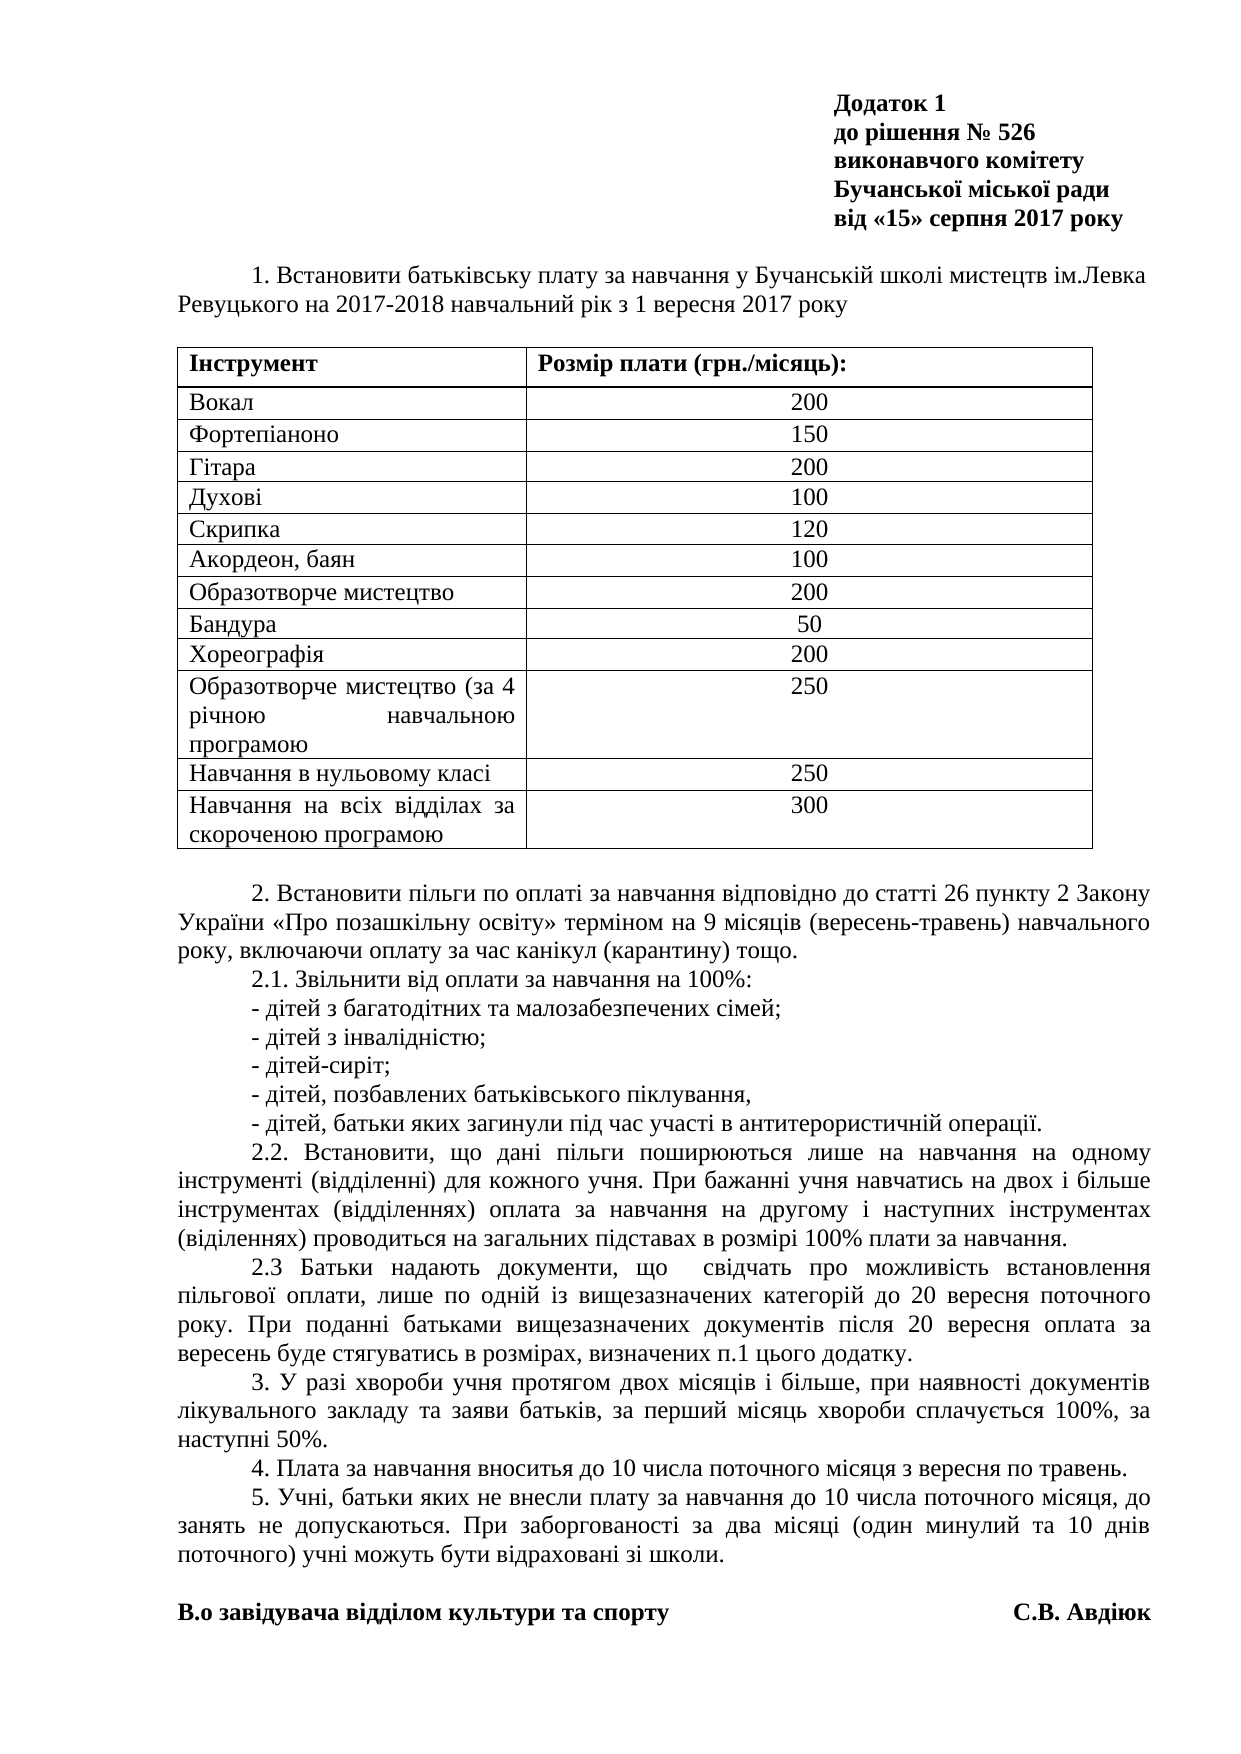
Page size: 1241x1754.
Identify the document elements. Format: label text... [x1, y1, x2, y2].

table_cell 150 [527, 420, 1092, 451]
text 3. У разі хвороби учня протягом двох місяців і більше, при наявності документів лікувального закладу та заяви батьків, за перший місяць хвороби сплачується 100%, за наступні 50%. [177, 1367, 1152, 1453]
table_cell 200 [527, 452, 1092, 481]
table_cell Хореографія [178, 639, 526, 670]
table_cell 200 [527, 388, 1092, 418]
text Бучанської міської ради [833, 174, 1152, 203]
table_cell 250 [527, 759, 1092, 789]
text 2.2. Встановити, що дані пільги поширюються лише на навчання на одному інструменті (відділенні) для кожного учня. При бажанні учня навчатись на двох і більше інструментах (відділеннях) оплата за навчання на другому і наступних інструментах (віділеннях) проводиться на загальних підставах в розмірі 100% плати за навчання. [177, 1137, 1152, 1252]
table_cell Скрипка [178, 514, 526, 543]
table_header Розмір плати (грн./місяць): [527, 348, 1092, 386]
text - дітей з багатодітних та малозабезпечених сімей; [177, 993, 1152, 1022]
text 2. Встановити пільги по оплаті за навчання відповідно до статті 26 пункту 2 Закону України «Про позашкільну освіту» терміном на 9 місяців (вересень-травень) навчального року, включаючи оплату за час канікул (карантину) тощо. [177, 878, 1152, 964]
text 1. Встановити батьківську плату за навчання у Бучанській школі мистецтв ім.Левка Ревуцького на 2017-2018 навчальний рік з 1 вересня 2017 року [177, 260, 1152, 318]
table_cell Духові [178, 482, 526, 513]
text до рішення № 526 [833, 117, 1152, 145]
table_cell 120 [527, 514, 1092, 543]
table_cell Фортепіаноно [178, 420, 526, 451]
table_cell 50 [527, 609, 1092, 638]
table_cell Акордеон, баян [178, 545, 526, 576]
table_cell Образотворче мистецтво [178, 577, 526, 608]
text - дітей, батьки яких загинули під час участі в антитерористичній операції. [177, 1108, 1152, 1137]
text В.о завідувача відділом культури та спорту С.В. Авдіюк [177, 1597, 1152, 1625]
table_cell 200 [527, 577, 1092, 608]
text - дітей з інвалідністю; [177, 1022, 1152, 1050]
table_cell 250 [527, 671, 1092, 757]
text - дітей, позбавлених батьківського піклування, [177, 1079, 1152, 1108]
table_cell Образотворче мистецтво (за 4 річною навчальною програмою [178, 671, 526, 757]
text виконавчого комітету [833, 145, 1152, 174]
table_cell Вокал [178, 388, 526, 418]
text 5. Учні, батьки яких не внесли плату за навчання до 10 числа поточного місяця, до занять не допускаються. При заборгованості за два місяці (один минулий та 10 днів поточного) учні можуть бути відраховані зі школи. [177, 1482, 1152, 1568]
text від «15» серпня 2017 року [833, 203, 1152, 232]
table_header Інструмент [178, 348, 526, 386]
table_cell Навчання на всіх відділах за скороченою програмою [178, 791, 526, 848]
table_cell 300 [527, 791, 1092, 848]
table_cell 200 [527, 639, 1092, 670]
table_cell Гітара [178, 452, 526, 481]
table_cell Навчання в нульовому класі [178, 759, 526, 789]
text 2.1. Звільнити від оплати за навчання на 100%: [177, 964, 1152, 993]
text Додаток 1 [833, 88, 1152, 117]
table_cell Бандура [178, 609, 526, 638]
table_cell 100 [527, 482, 1092, 513]
text 4. Плата за навчання вноситья до 10 числа поточного місяця з вересня по травень. [177, 1453, 1152, 1482]
table_cell 100 [527, 545, 1092, 576]
text 2.3 Батьки надають документи, що свідчать про можливість встановлення пільгової оплати, лише по одній із вищезазначених категорій до 20 вересня поточного року. При поданні батьками вищезазначених документів після 20 вересня оплата за вересень буде стягуватись в розмірах, визначених п.1 цього додатку. [177, 1252, 1152, 1367]
text - дітей-сиріт; [177, 1050, 1152, 1079]
